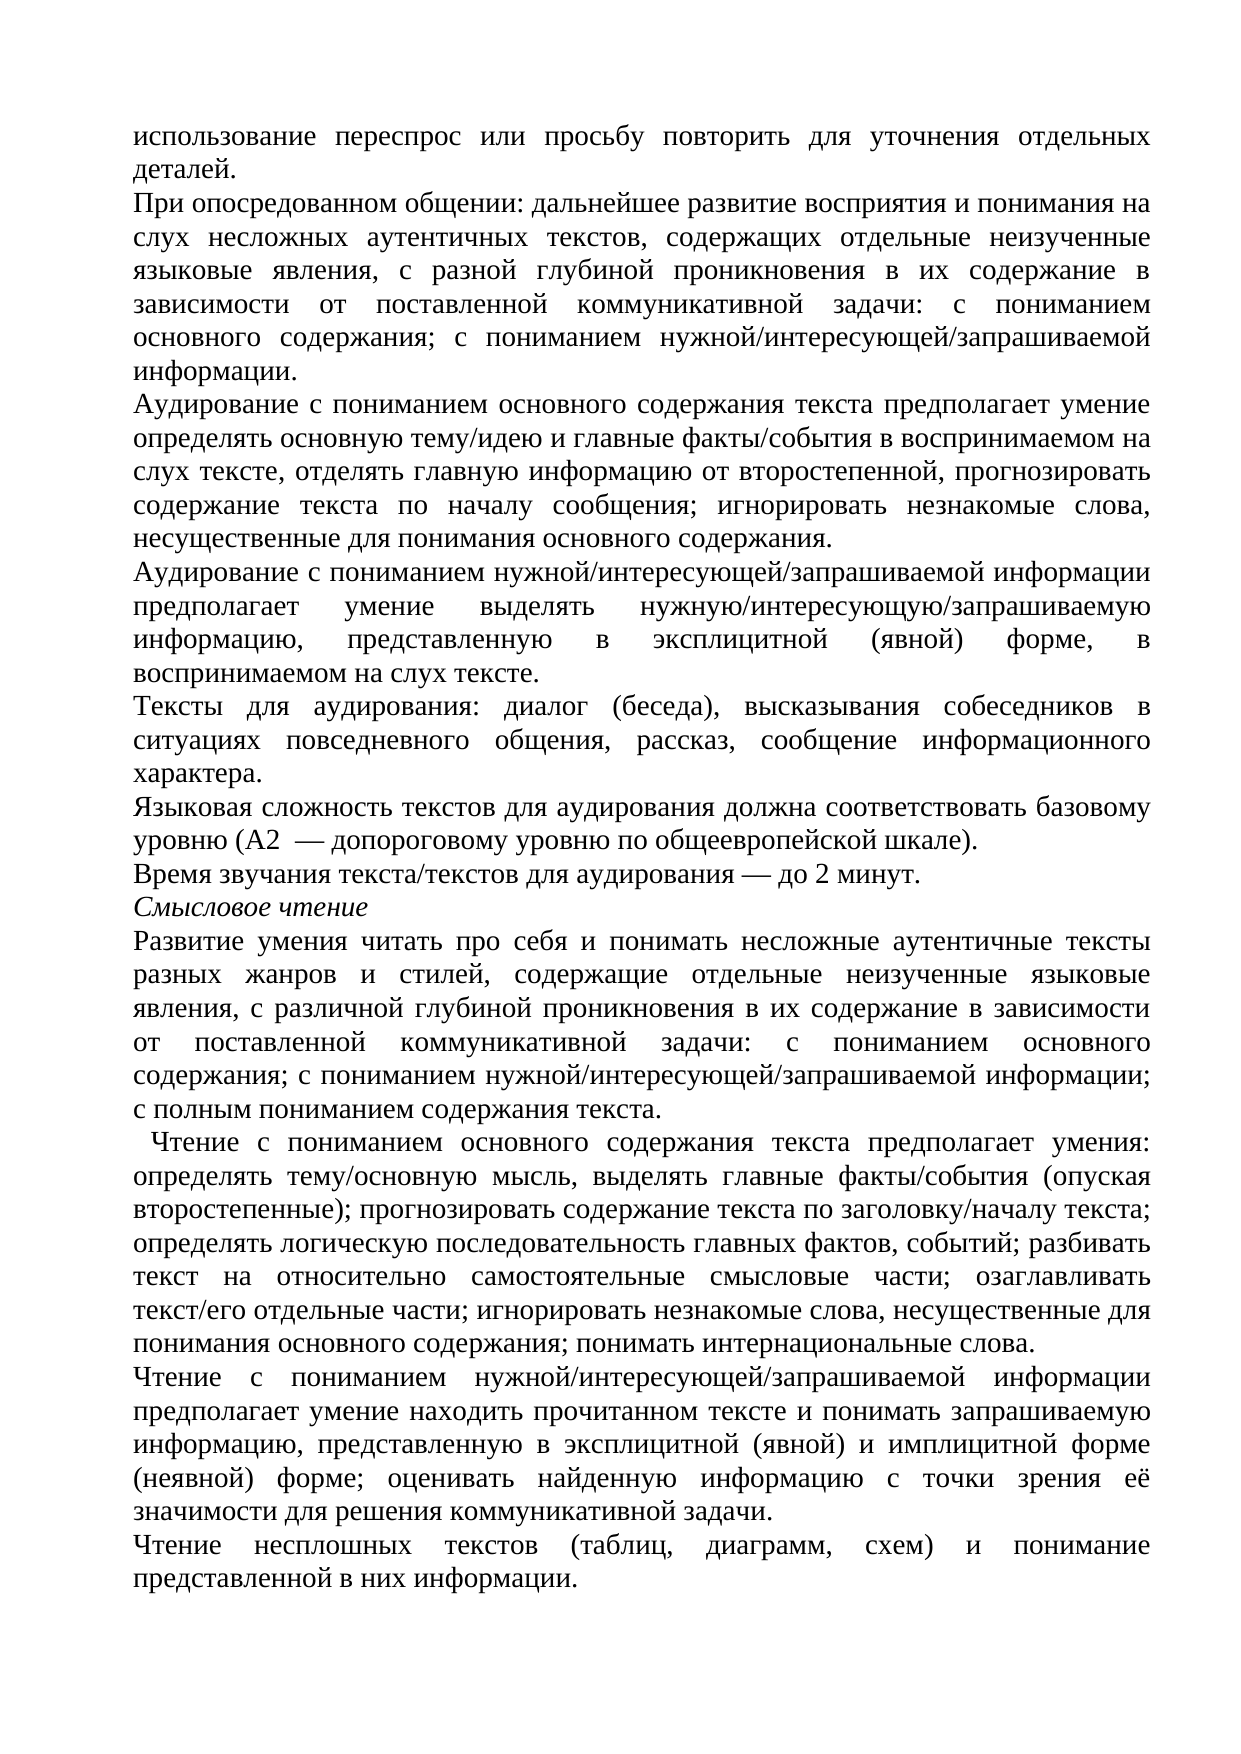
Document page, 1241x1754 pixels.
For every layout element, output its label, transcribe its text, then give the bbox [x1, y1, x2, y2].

text Языковая сложность текстов для аудирования должна соответствовать базовому уровню (А2 — допороговому уровню по общеевропейской шкале). [133, 789, 1152, 856]
text Время звучания текста/текстов для аудирования — до 2 минут. [133, 856, 1152, 889]
text Аудирование с пониманием основного содержания текста предполагает умение определять основную тему/идею и главные факты/события в воспринимаемом на слух тексте, отделять главную информацию от второстепенной, прогнозировать содержание текста по началу сообщения; игнорировать незнакомые слова, несущественные для понимания основного содержания. [133, 386, 1152, 554]
text Развитие умения читать про себя и понимать несложные аутентичные тексты разных жанров и стилей, содержащие отдельные неизученные языковые явления, с различной глубиной проникновения в их содержание в зависимости от поставленной коммуникативной задачи: с пониманием основного содержания; с пониманием нужной/интересующей/запрашиваемой информации; с полным пониманием содержания текста. [133, 923, 1152, 1124]
text Чтение несплошных текстов (таблиц, диаграмм, схем) и понимание представленной в них информации. [133, 1527, 1152, 1594]
text Чтение с пониманием нужной/интересующей/запрашиваемой информации предполагает умение находить прочитанном тексте и понимать запрашиваемую информацию, представленную в эксплицитной (явной) и имплицитной форме (неявной) форме; оценивать найденную информацию с точки зрения её значимости для решения коммуникативной задачи. [133, 1359, 1152, 1527]
text Тексты для аудирования: диалог (беседа), высказывания собеседников в ситуациях повседневного общения, рассказ, сообщение информационного характера. [133, 688, 1152, 789]
text Чтение с пониманием основного содержания текста предполагает умения: определять тему/основную мысль, выделять главные факты/события (опуская второстепенные); прогнозировать содержание текста по заголовку/началу текста; определять логическую последовательность главных фактов, событий; разбивать текст на относительно самостоятельные смысловые части; озаглавливать текст/его отдельные части; игнорировать незнакомые слова, несущественные для понимания основного содержания; понимать интернациональные слова. [133, 1124, 1152, 1359]
text Смысловое чтение [133, 889, 1152, 923]
text При опосредованном общении: дальнейшее развитие восприятия и понимания на слух несложных аутентичных текстов, содержащих отдельные неизученные языковые явления, с разной глубиной проникновения в их содержание в зависимости от поставленной коммуникативной задачи: с пониманием основного содержания; с пониманием нужной/интересующей/запрашиваемой информации. [133, 185, 1152, 386]
text Аудирование с пониманием нужной/интересующей/запрашиваемой информации предполагает умение выделять нужную/интересующую/запрашиваемую информацию, представленную в эксплицитной (явной) форме, в воспринимаемом на слух тексте. [133, 554, 1152, 688]
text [133, 118, 1152, 185]
